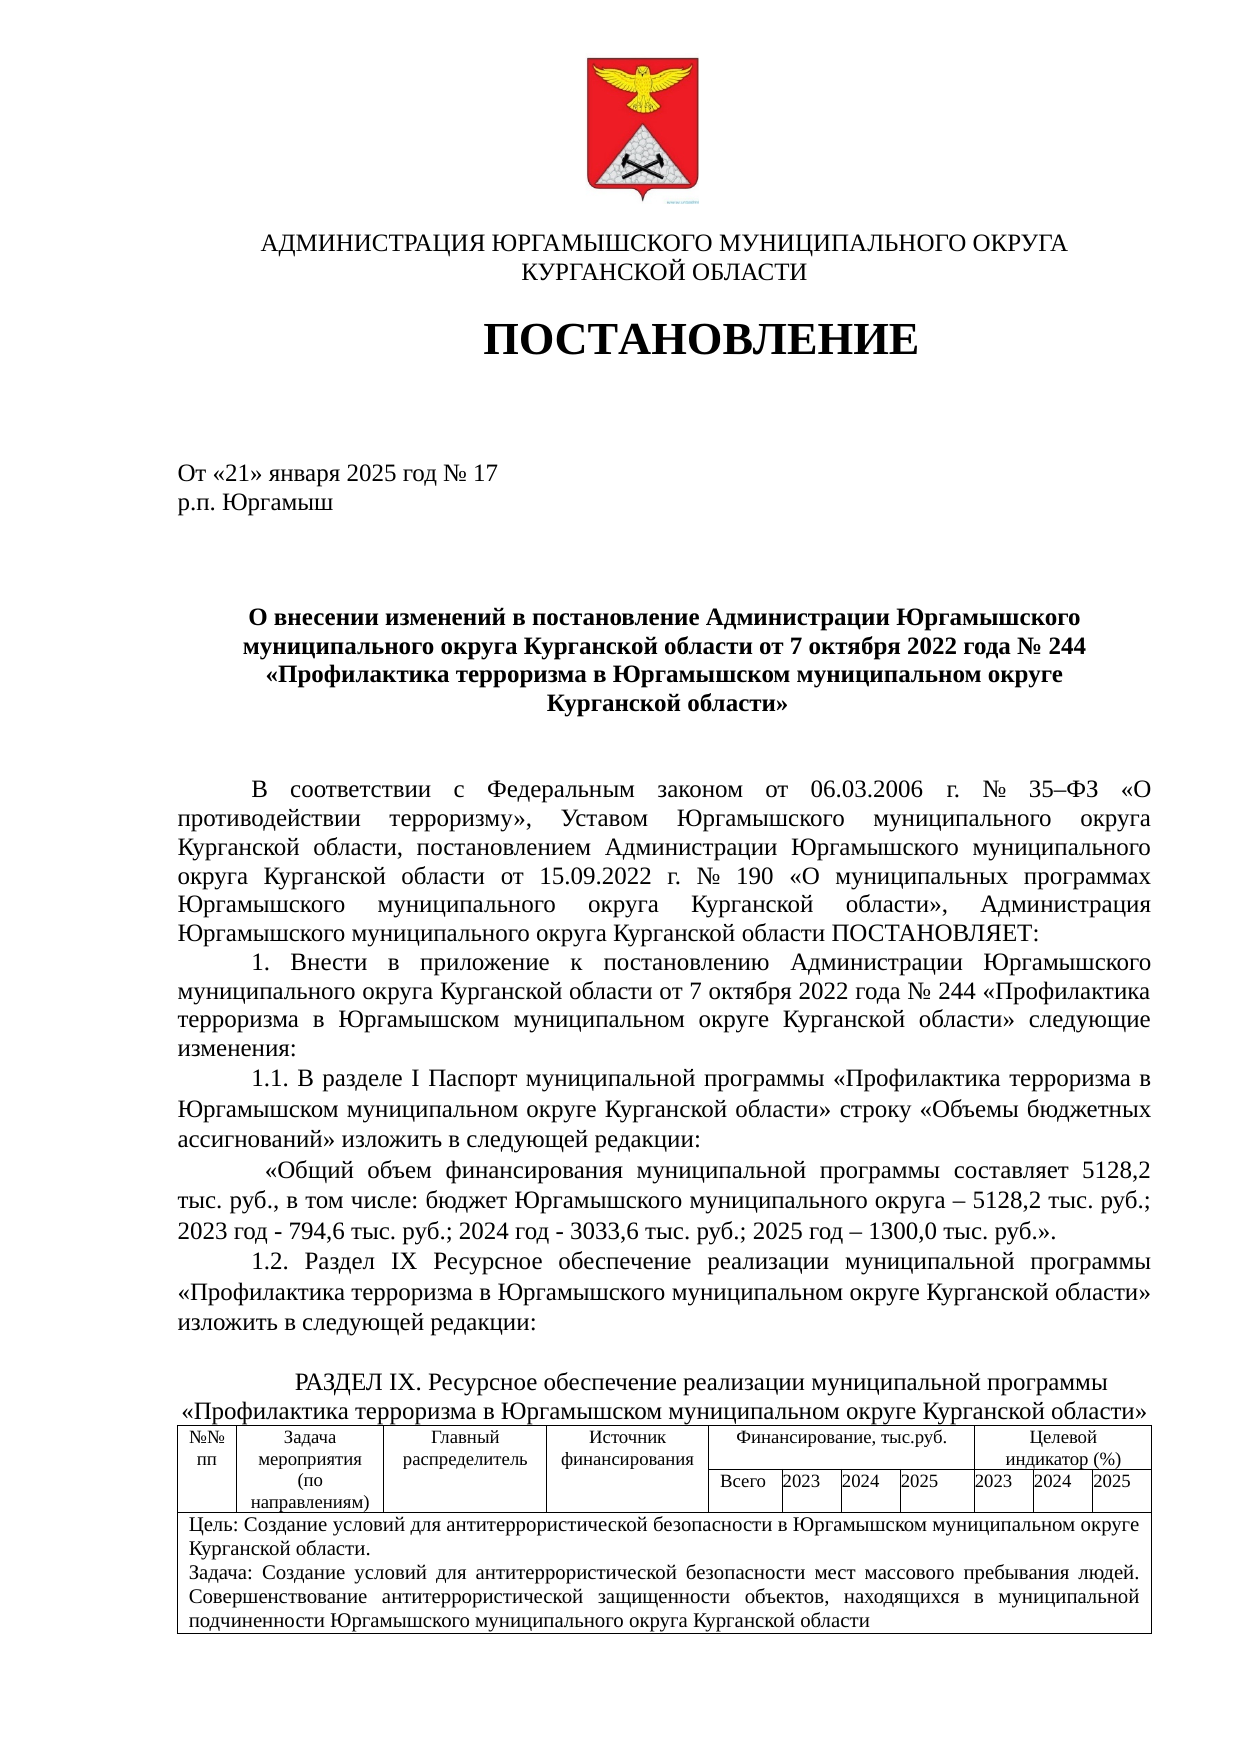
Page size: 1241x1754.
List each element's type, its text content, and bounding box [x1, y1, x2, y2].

picture [585, 53, 699, 204]
text От «21» января 2025 год № 17 [177, 458, 1152, 487]
table_cell Всего [709, 1470, 782, 1512]
table_cell 2025 [901, 1470, 974, 1512]
table_cell 2024 [1034, 1470, 1092, 1512]
table_header №№ пп [178, 1426, 236, 1512]
table_header Задача мероприятия (по направлениям) [237, 1426, 383, 1512]
table_header Целевой индикатор (%) [975, 1426, 1151, 1469]
text «Профилактика терроризма в Юргамышском муниципальном округе [177, 659, 1152, 688]
text ПОСТАНОВЛЕНИЕ [177, 315, 1152, 365]
table_cell Цель: Создание условий для антитеррористической безопасности в Юргамышском муниципальном округе Курганской области. Задача: Создание условий для антитеррористической безопасности мест массового пребывания людей. Совершенствование антитеррористической защищенности объектов, находящихся в муниципальной подчиненности Юргамышского муниципального округа Курганской области [178, 1513, 1151, 1632]
table_header Источник финансирования [547, 1426, 708, 1512]
text АДМИНИСТРАЦИЯ ЮРГАМЫШСКОГО МУНИЦИПАЛЬНОГО ОКРУГА [177, 228, 1152, 257]
text «Общий объем финансирования муниципальной программы составляет 5128,2 тыс. руб., в том числе: бюджет Юргамышского муниципального округа – 5128,2 тыс. руб.; 2023 год - 794,6 тыс. руб.; 2024 год - 3033,6 тыс. руб.; 2025 год – 1300,0 тыс. руб.». [177, 1154, 1152, 1245]
text 1.1. В разделе I Паспорт муниципальной программы «Профилактика терроризма в Юргамышском муниципальном округе Курганской области» строку «Объемы бюджетных ассигнований» изложить в следующей редакции: [177, 1062, 1152, 1154]
text О внесении изменений в постановление Администрации Юргамышского муниципального округа Курганской области от 7 октября 2022 года № 244 [177, 602, 1152, 659]
table_cell 2025 [1093, 1470, 1151, 1512]
text РАЗДЕЛ IX. Ресурсное обеспечение реализации муниципальной программы «Профилактика терроризма в Юргамышском муниципальном округе Курганской области» [177, 1367, 1152, 1425]
table_header Главный распределитель [384, 1426, 546, 1512]
text КУРГАНСКОЙ ОБЛАСТИ [177, 257, 1152, 286]
table_cell 2023 [975, 1470, 1033, 1512]
text 1.2. Раздел IX Ресурсное обеспечение реализации муниципальной программы «Профилактика терроризма в Юргамышского муниципальном округе Курганской области» изложить в следующей редакции: [177, 1245, 1152, 1337]
text Курганской области» [177, 688, 1152, 717]
table_cell 2024 [842, 1470, 900, 1512]
text 1. Внести в приложение к постановлению Администрации Юргамышского муниципального округа Курганской области от 7 октября 2022 года № 244 «Профилактика терроризма в Юргамышском муниципальном округе Курганской области» следующие изменения: [177, 947, 1152, 1062]
text р.п. Юргамыш [177, 487, 1152, 516]
table_header Финансирование, тыс.руб. [709, 1426, 974, 1469]
text В соответствии с Федеральным законом от 06.03.2006 г. № 35–ФЗ «О противодействии терроризму», Уставом Юргамышского муниципального округа Курганской области, постановлением Администрации Юргамышского муниципального округа Курганской области от 15.09.2022 г. № 190 «О муниципальных программах Юргамышского муниципального округа Курганской области», Администрация Юргамышского муниципального округа Курганской области ПОСТАНОВЛЯЕТ: [177, 774, 1152, 947]
table_cell 2023 [783, 1470, 841, 1512]
